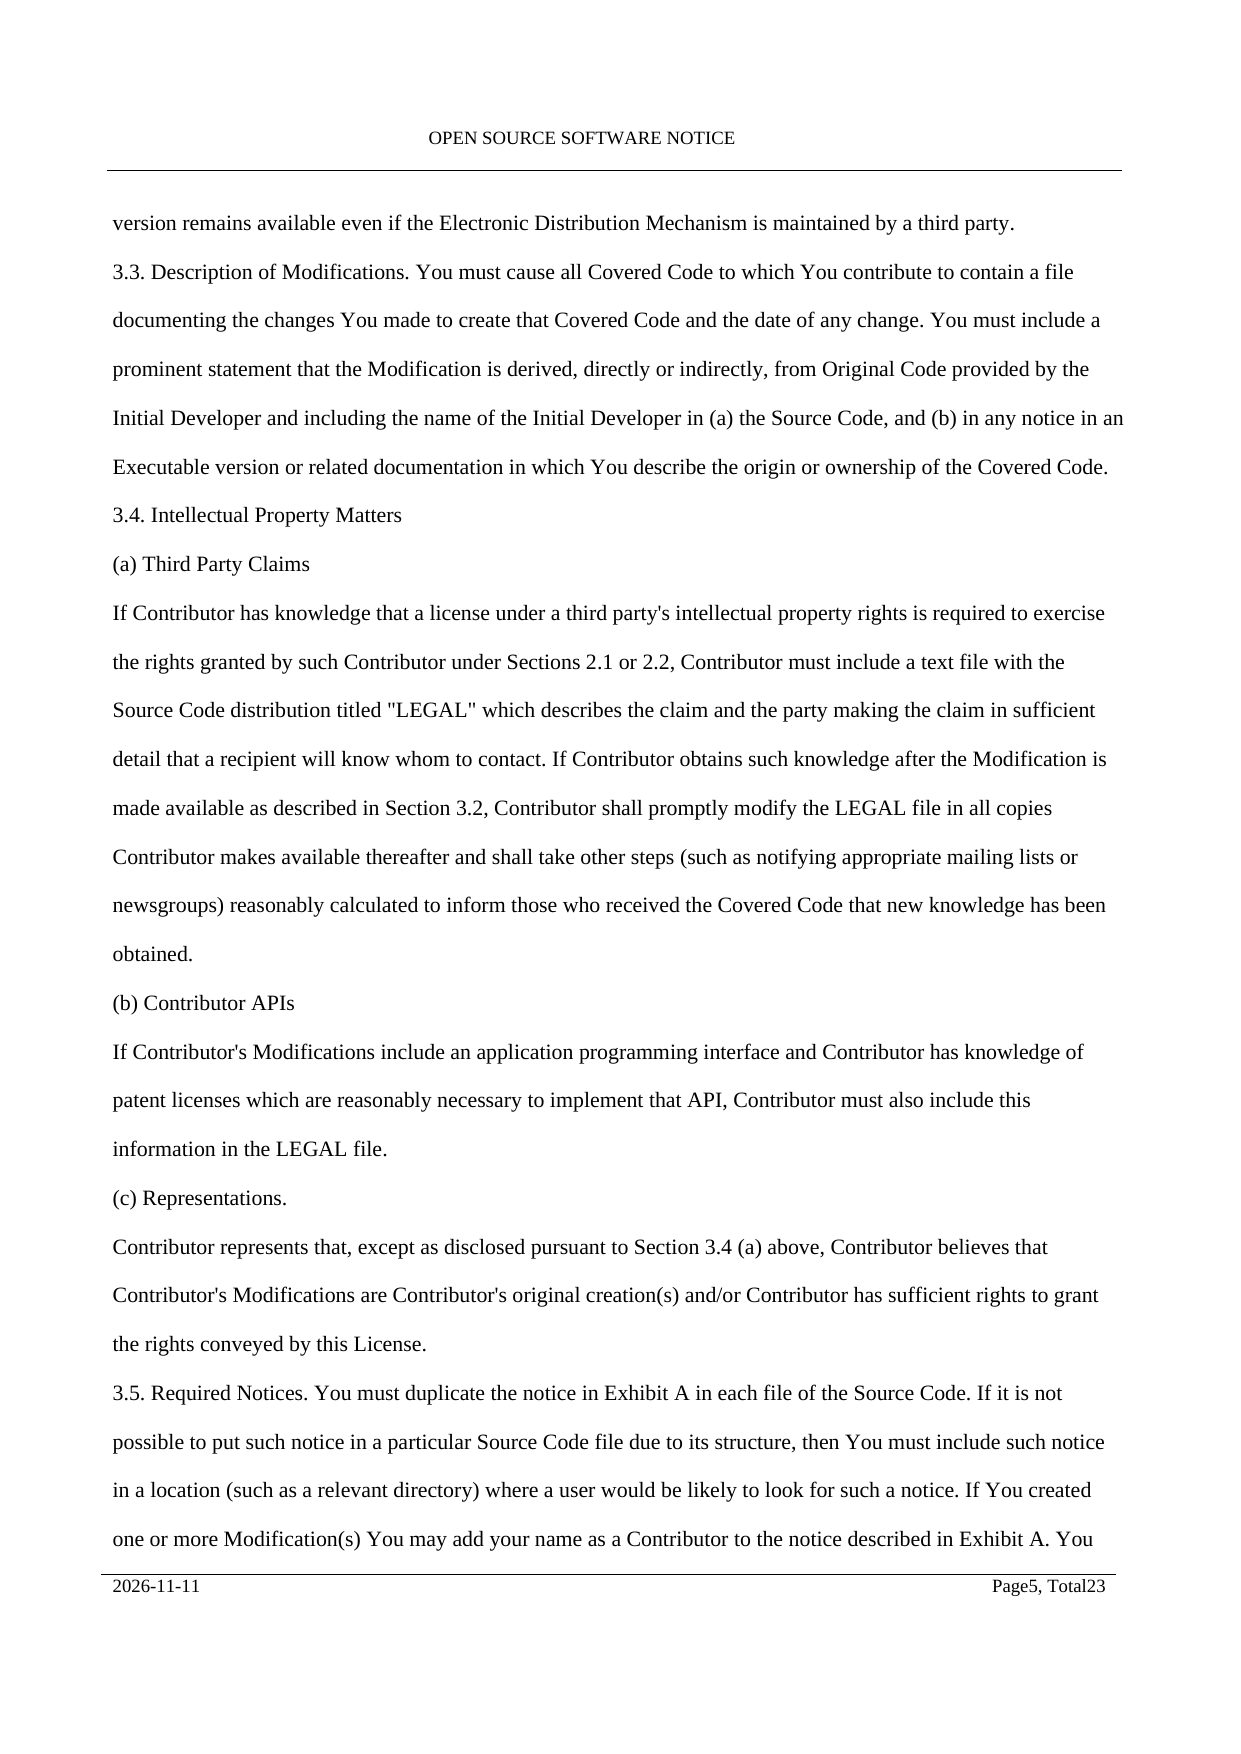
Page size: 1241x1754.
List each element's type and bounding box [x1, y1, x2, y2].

text [112, 206, 1128, 1555]
